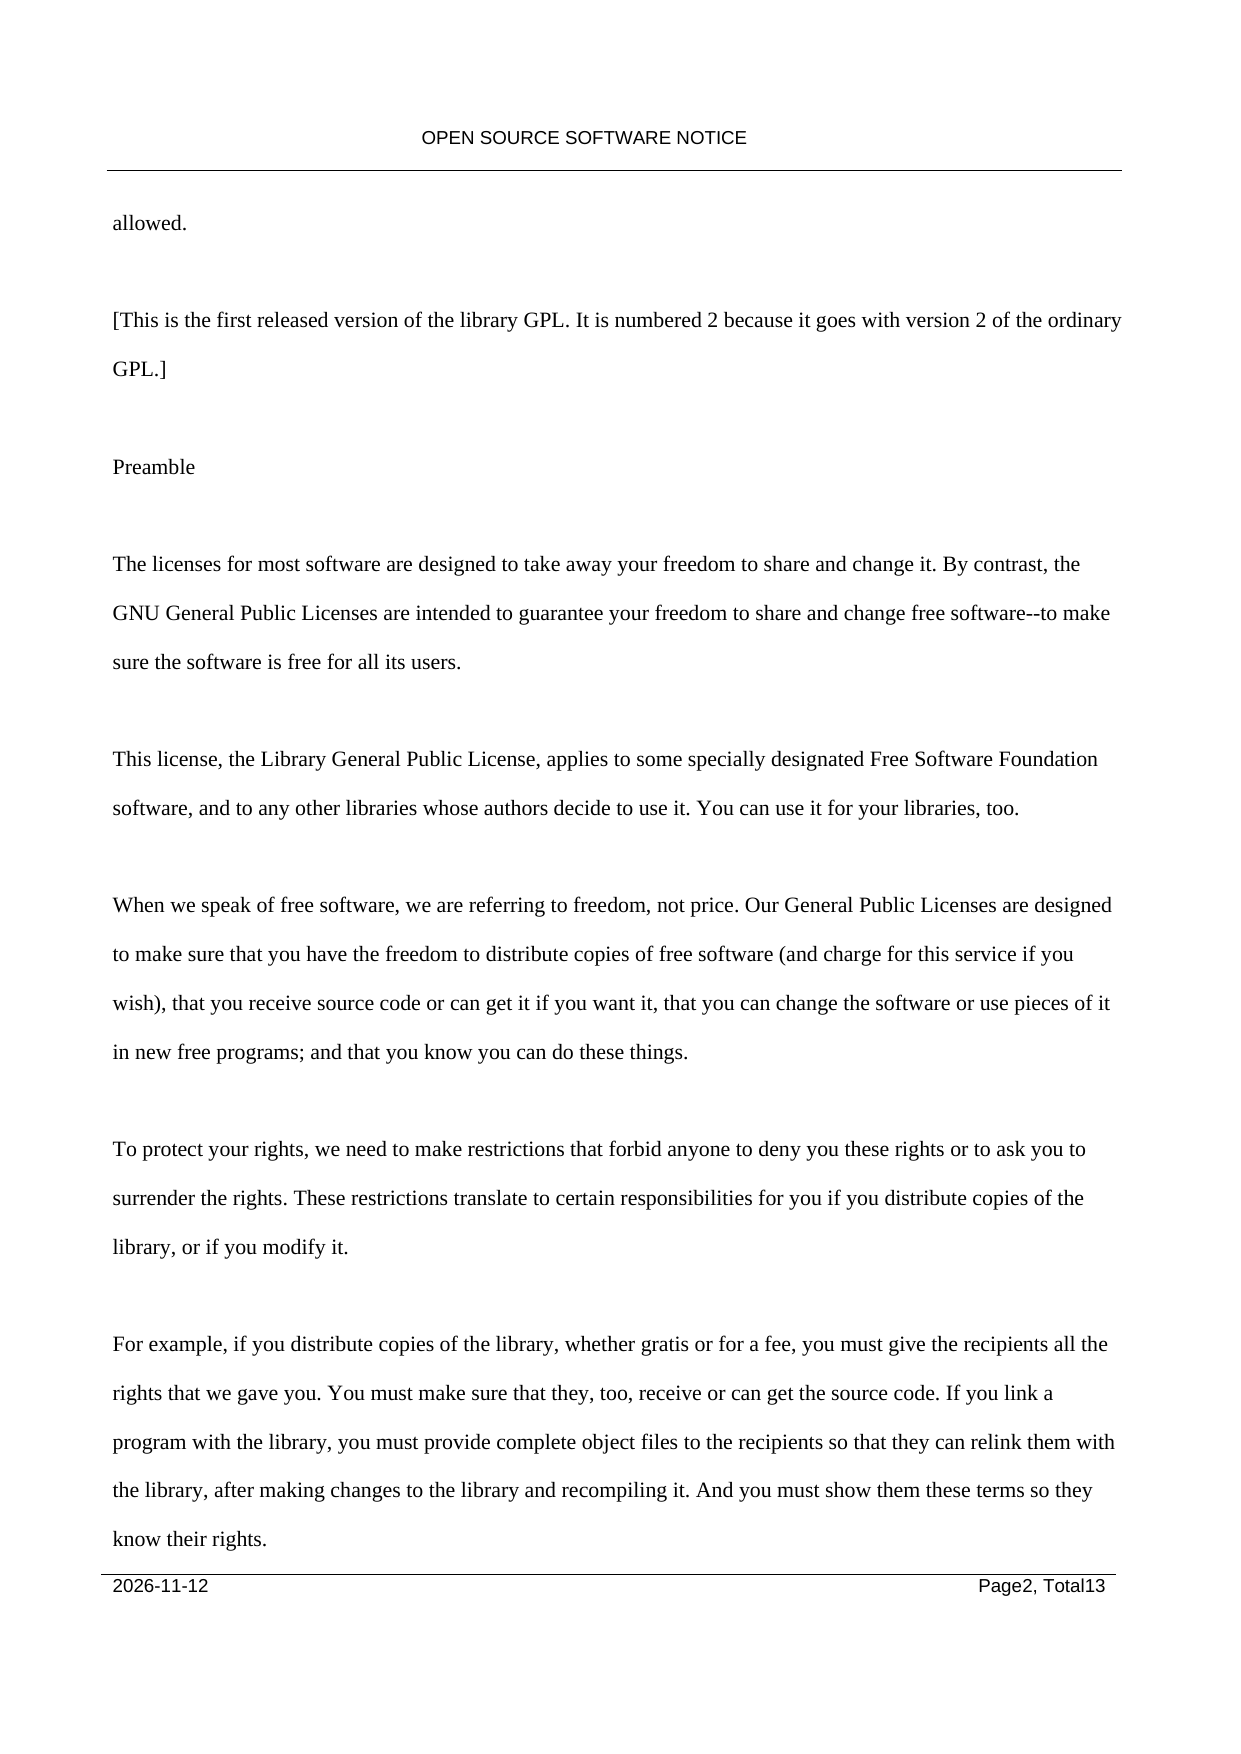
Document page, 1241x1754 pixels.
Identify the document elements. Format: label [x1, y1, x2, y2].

text [112, 206, 1128, 1555]
